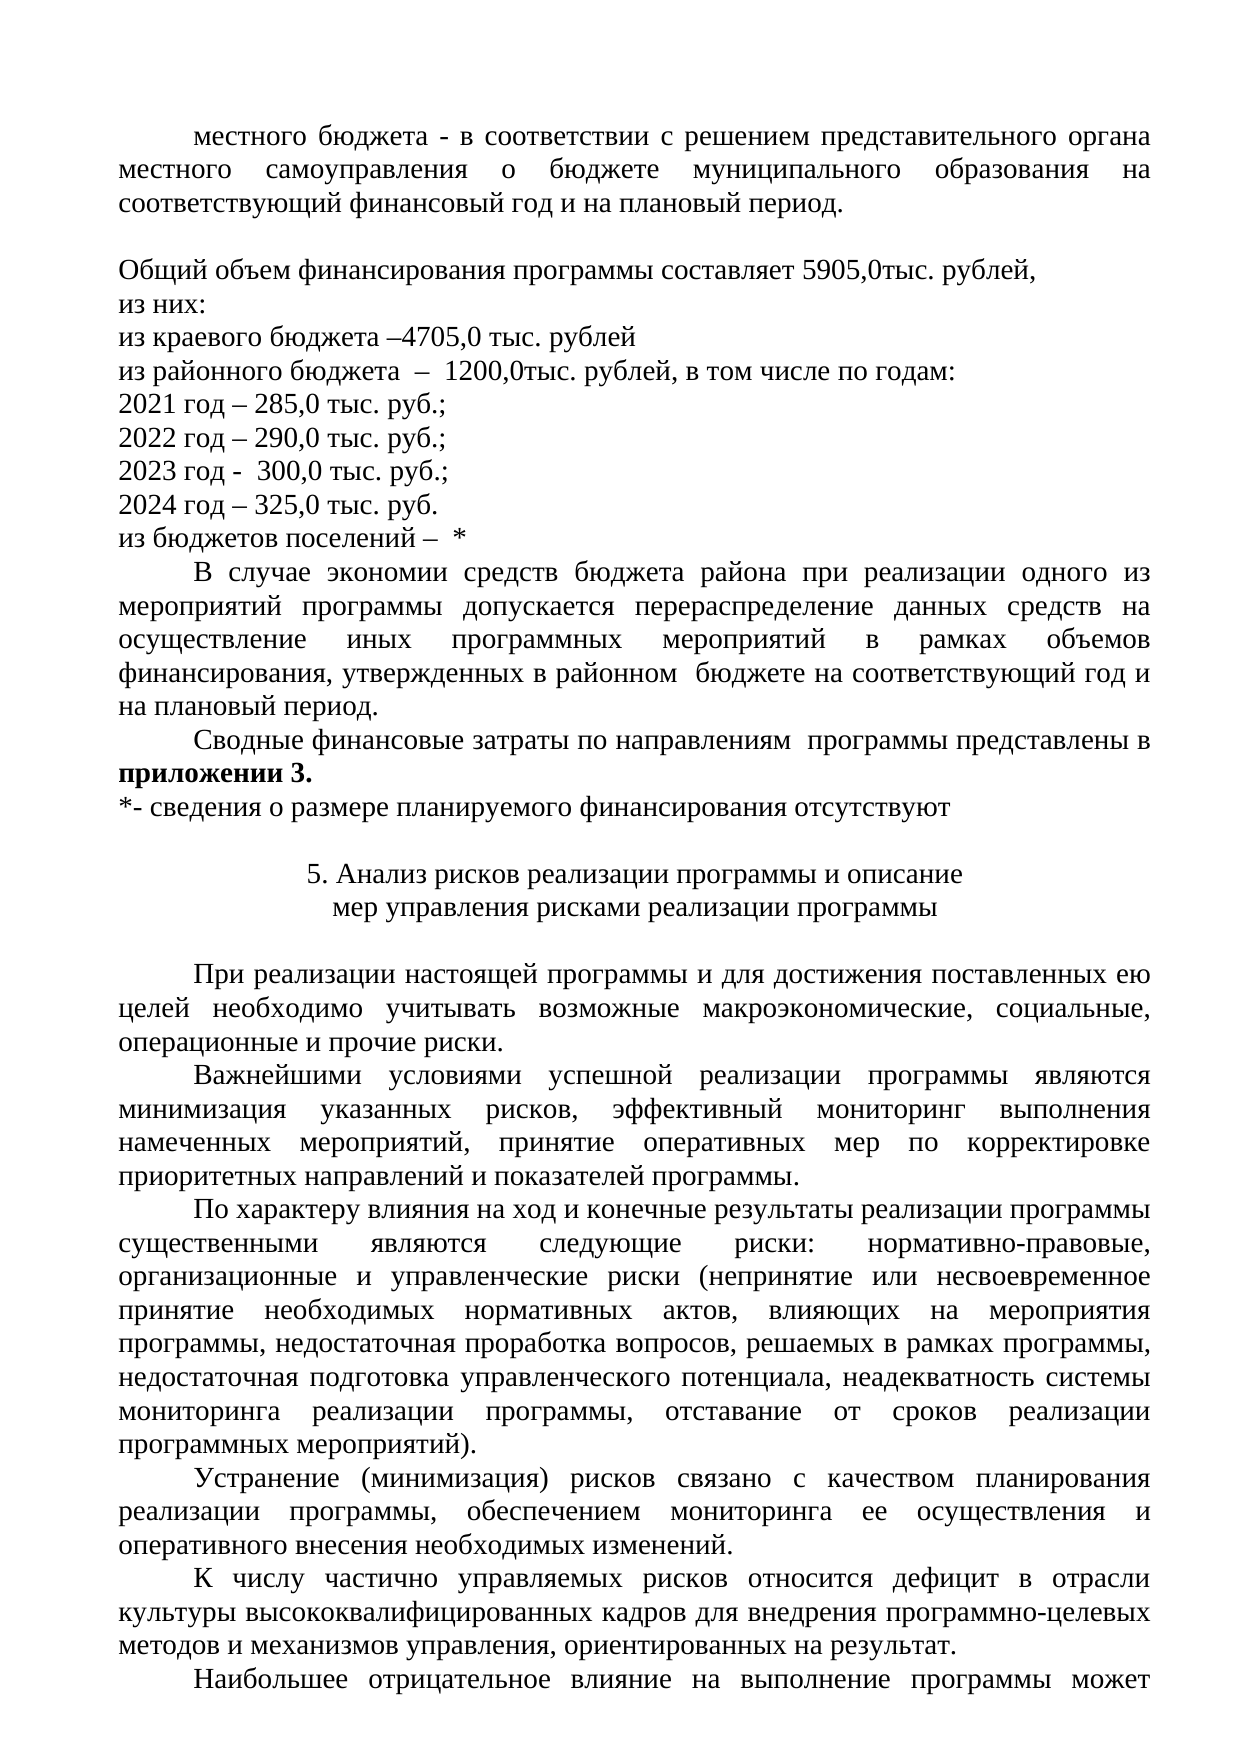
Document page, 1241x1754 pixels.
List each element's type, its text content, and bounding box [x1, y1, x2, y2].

text из краевого бюджета –4705,0 тыс. рублей [118, 319, 1152, 353]
text *- сведения о размере планируемого финансирования отсутствуют [118, 789, 1152, 822]
title 5. Анализ рисков реализации программы и описание [118, 856, 1152, 889]
text Устранение (минимизация) рисков связано с качеством планирования реализации программы, обеспечением мониторинга ее осуществления и оперативного внесения необходимых изменений. [118, 1460, 1152, 1560]
text В случае экономии средств бюджета района при реализации одного из мероприятий программы допускается перераспределение данных средств на осуществление иных программных мероприятий в рамках объемов финансирования, утвержденных в районном бюджете на соответствующий год и на плановый период. [118, 554, 1152, 722]
text 2021 год – 285,0 тыс. руб.; [118, 386, 1152, 420]
text По характеру влияния на ход и конечные результаты реализации программы существенными являются следующие риски: нормативно-правовые, организационные и управленческие риски (непринятие или несвоевременное принятие необходимых нормативных актов, влияющих на мероприятия программы, недостаточная проработка вопросов, решаемых в рамках программы, недостаточная подготовка управленческого потенциала, неадекватность системы мониторинга реализации программы, отставание от сроков реализации программных мероприятий). [118, 1191, 1152, 1460]
text Общий объем финансирования программы составляет 5905,0тыс. рублей, [118, 252, 1152, 286]
text Сводные финансовые затраты по направлениям программы представлены в приложении 3. [118, 722, 1152, 789]
text из бюджетов поселений – * [118, 521, 1152, 554]
text 2024 год – 325,0 тыс. руб. [118, 487, 1152, 521]
text Важнейшими условиями успешной реализации программы являются минимизация указанных рисков, эффективный мониторинг выполнения намеченных мероприятий, принятие оперативных мер по корректировке приоритетных направлений и показателей программы. [118, 1057, 1152, 1191]
text из них: [118, 286, 1152, 319]
text местного бюджета - в соответствии с решением представительного органа местного самоуправления о бюджете муниципального образования на соответствующий финансовый год и на плановый период. [118, 118, 1152, 219]
title мер управления рисками реализации программы [118, 889, 1152, 923]
text К числу частично управляемых рисков относится дефицит в отрасли культуры высококвалифицированных кадров для внедрения программно-целевых методов и механизмов управления, ориентированных на результат. [118, 1560, 1152, 1661]
text При реализации настоящей программы и для достижения поставленных ею целей необходимо учитывать возможные макроэкономические, социальные, операционные и прочие риски. [118, 957, 1152, 1057]
text из районного бюджета – 1200,0тыс. рублей, в том числе по годам: [118, 353, 1152, 386]
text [118, 1661, 1152, 1694]
text 2022 год – 290,0 тыс. руб.; [118, 420, 1152, 453]
text 2023 год - 300,0 тыс. руб.; [118, 453, 1152, 487]
